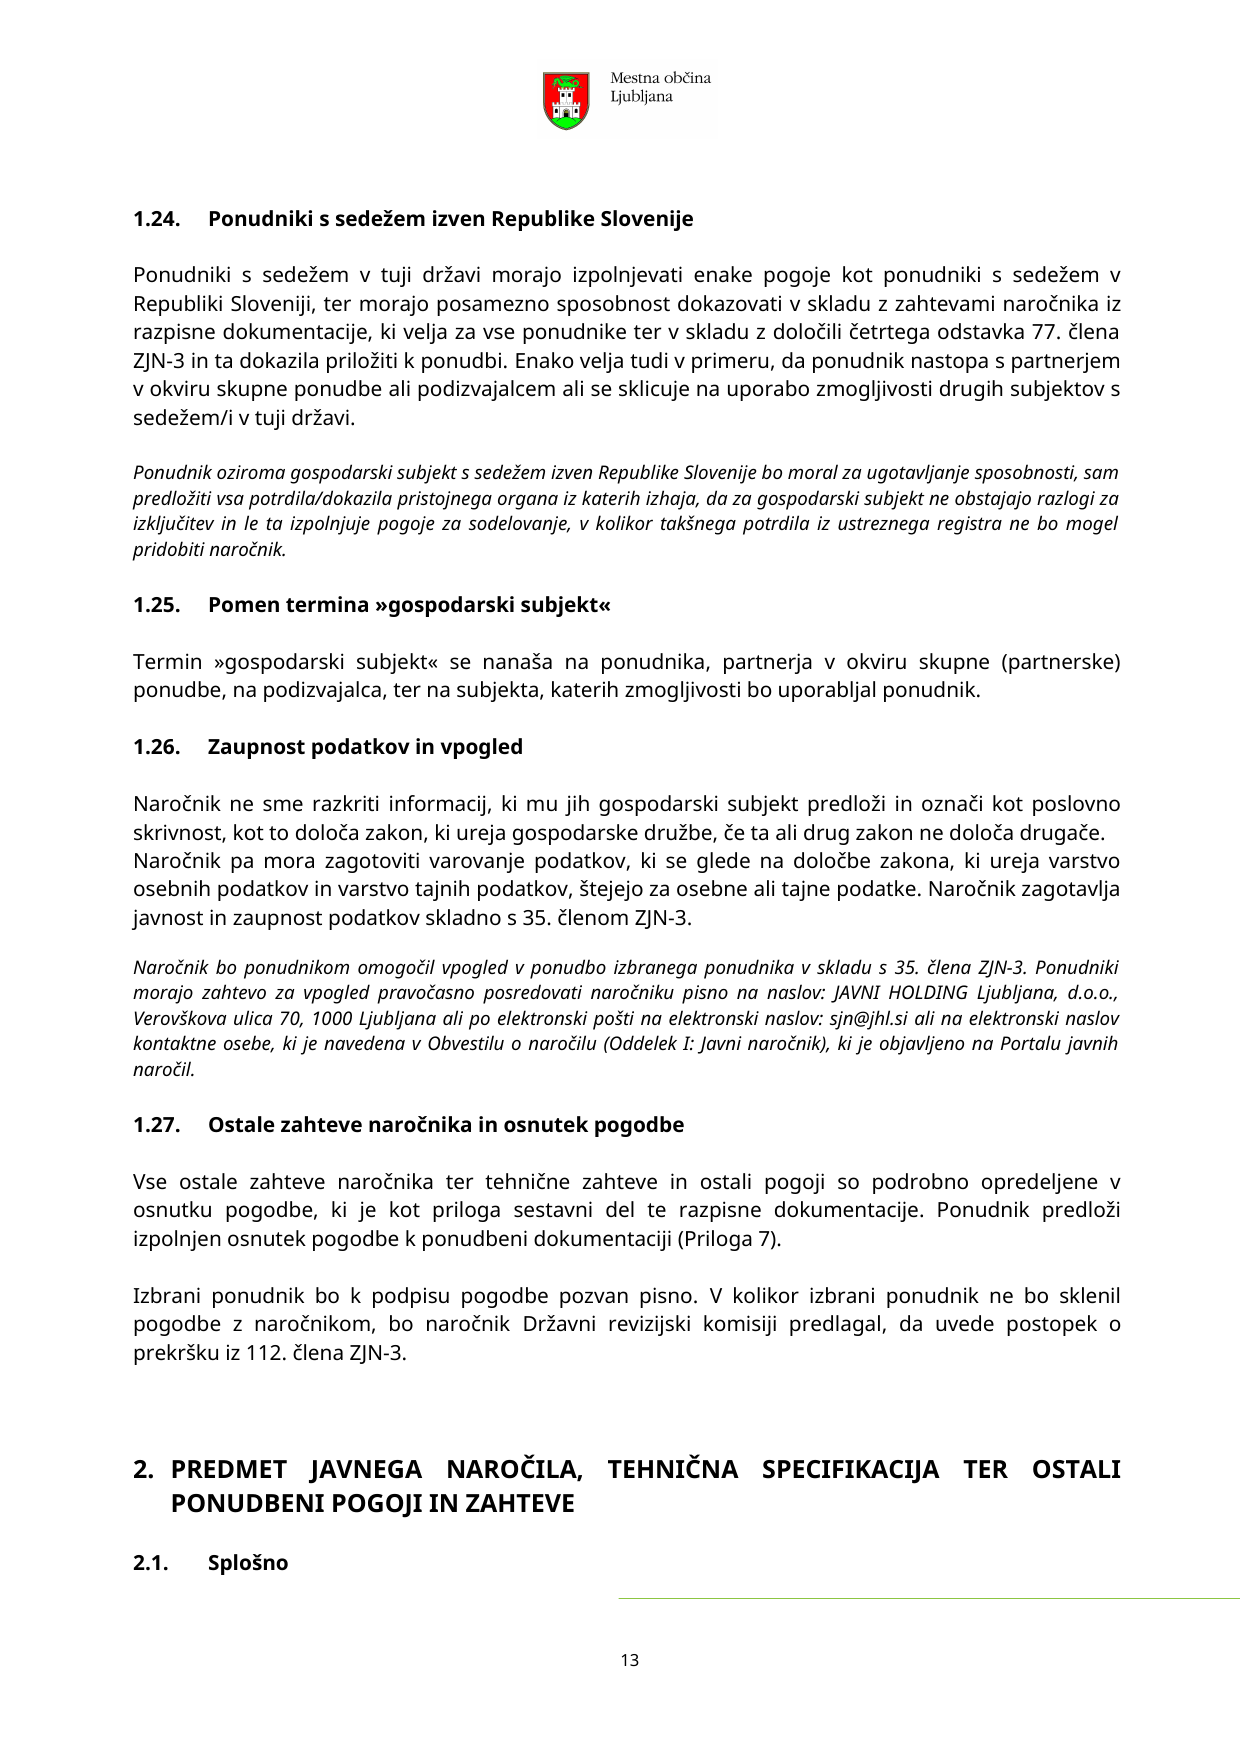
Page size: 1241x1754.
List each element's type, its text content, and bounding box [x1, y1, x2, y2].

text Ponudnik oziroma gospodarski subjekt s sedežem izven Republike Slovenije bo moral za ugotavljanje sposobnosti, sam predložiti vsa potrdila/dokazila pristojnega organa iz katerih izhaja, da za gospodarski subjekt ne obstajajo razlogi za izključitev in le ta izpolnjuje pogoje za sodelovanje, v kolikor takšnega potrdila iz ustreznega registra ne bo mogel pridobiti naročnik. [133, 460, 1122, 562]
list PREDMET JAVNEGA NAROČILA, TEHNIČNA SPECIFIKACIJA TER OSTALI PONUDBENI POGOJI IN ZAHTEVE [133, 1451, 1122, 1519]
list Ostale zahteve naročnika in osnutek pogodbe [133, 1110, 1122, 1139]
text Vse ostale zahteve naročnika ter tehnične zahteve in ostali pogoji so podrobno opredeljene v osnutku pogodbe, ki je kot priloga sestavni del te razpisne dokumentacije. Ponudnik predloži izpolnjen osnutek pogodbe k ponudbeni dokumentaciji (Priloga 7). [133, 1167, 1122, 1252]
text Naročnik pa mora zagotoviti varovanje podatkov, ki se glede na določbe zakona, ki ureja varstvo osebnih podatkov in varstvo tajnih podatkov, štejejo za osebne ali tajne podatke. Naročnik zagotavlja javnost in zaupnost podatkov skladno s 35. členom ZJN-3. [133, 846, 1122, 931]
list Ponudniki s sedežem izven Republike Slovenije [133, 204, 1122, 232]
text Naročnik bo ponudnikom omogočil vpogled v ponudbo izbranega ponudnika v skladu s 35. člena ZJN-3. Ponudniki morajo zahtevo za vpogled pravočasno posredovati naročniku pisno na naslov: JAVNI HOLDING Ljubljana, d.o.o., Verovškova ulica 70, 1000 Ljubljana ali po elektronski pošti na elektronski naslov: sjn@jhl.si ali na elektronski naslov kontaktne osebe, ki je navedena v Obvestilu o naročilu (Oddelek I: Javni naročnik), ki je objavljeno na Portalu javnih naročil. [133, 954, 1122, 1082]
list Zaupnost podatkov in vpogled [133, 732, 1122, 761]
text Termin »gospodarski subjekt« se nanaša na ponudnika, partnerja v okviru skupne (partnerske) ponudbe, na podizvajalca, ter na subjekta, katerih zmogljivosti bo uporabljal ponudnik. [133, 647, 1122, 704]
text Ponudniki s sedežem v tuji državi morajo izpolnjevati enake pogoje kot ponudniki s sedežem v Republiki Sloveniji, ter morajo posamezno sposobnost dokazovati v skladu z zahtevami naročnika iz razpisne dokumentacije, ki velja za vse ponudnike ter v skladu z določili četrtega odstavka 77. člena ZJN-3 in ta dokazila priložiti k ponudbi. Enako velja tudi v primeru, da ponudnik nastopa s partnerjem v okviru skupne ponudbe ali podizvajalcem ali se sklicuje na uporabo zmogljivosti drugih subjektov s sedežem/i v tuji državi. [133, 261, 1122, 431]
text Naročnik ne sme razkriti informacij, ki mu jih gospodarski subjekt predloži in označi kot poslovno skrivnost, kot to določa zakon, ki ureja gospodarske družbe, če ta ali drug zakon ne določa drugače. [133, 789, 1122, 846]
list Pomen termina »gospodarski subjekt« [133, 590, 1122, 619]
picture [536, 59, 719, 139]
list Splošno [133, 1548, 1122, 1576]
text Izbrani ponudnik bo k podpisu pogodbe pozvan pisno. V kolikor izbrani ponudnik ne bo sklenil pogodbe z naročnikom, bo naročnik Državni revizijski komisiji predlagal, da uvede postopek o prekršku iz 112. člena ZJN-3. [133, 1281, 1122, 1366]
